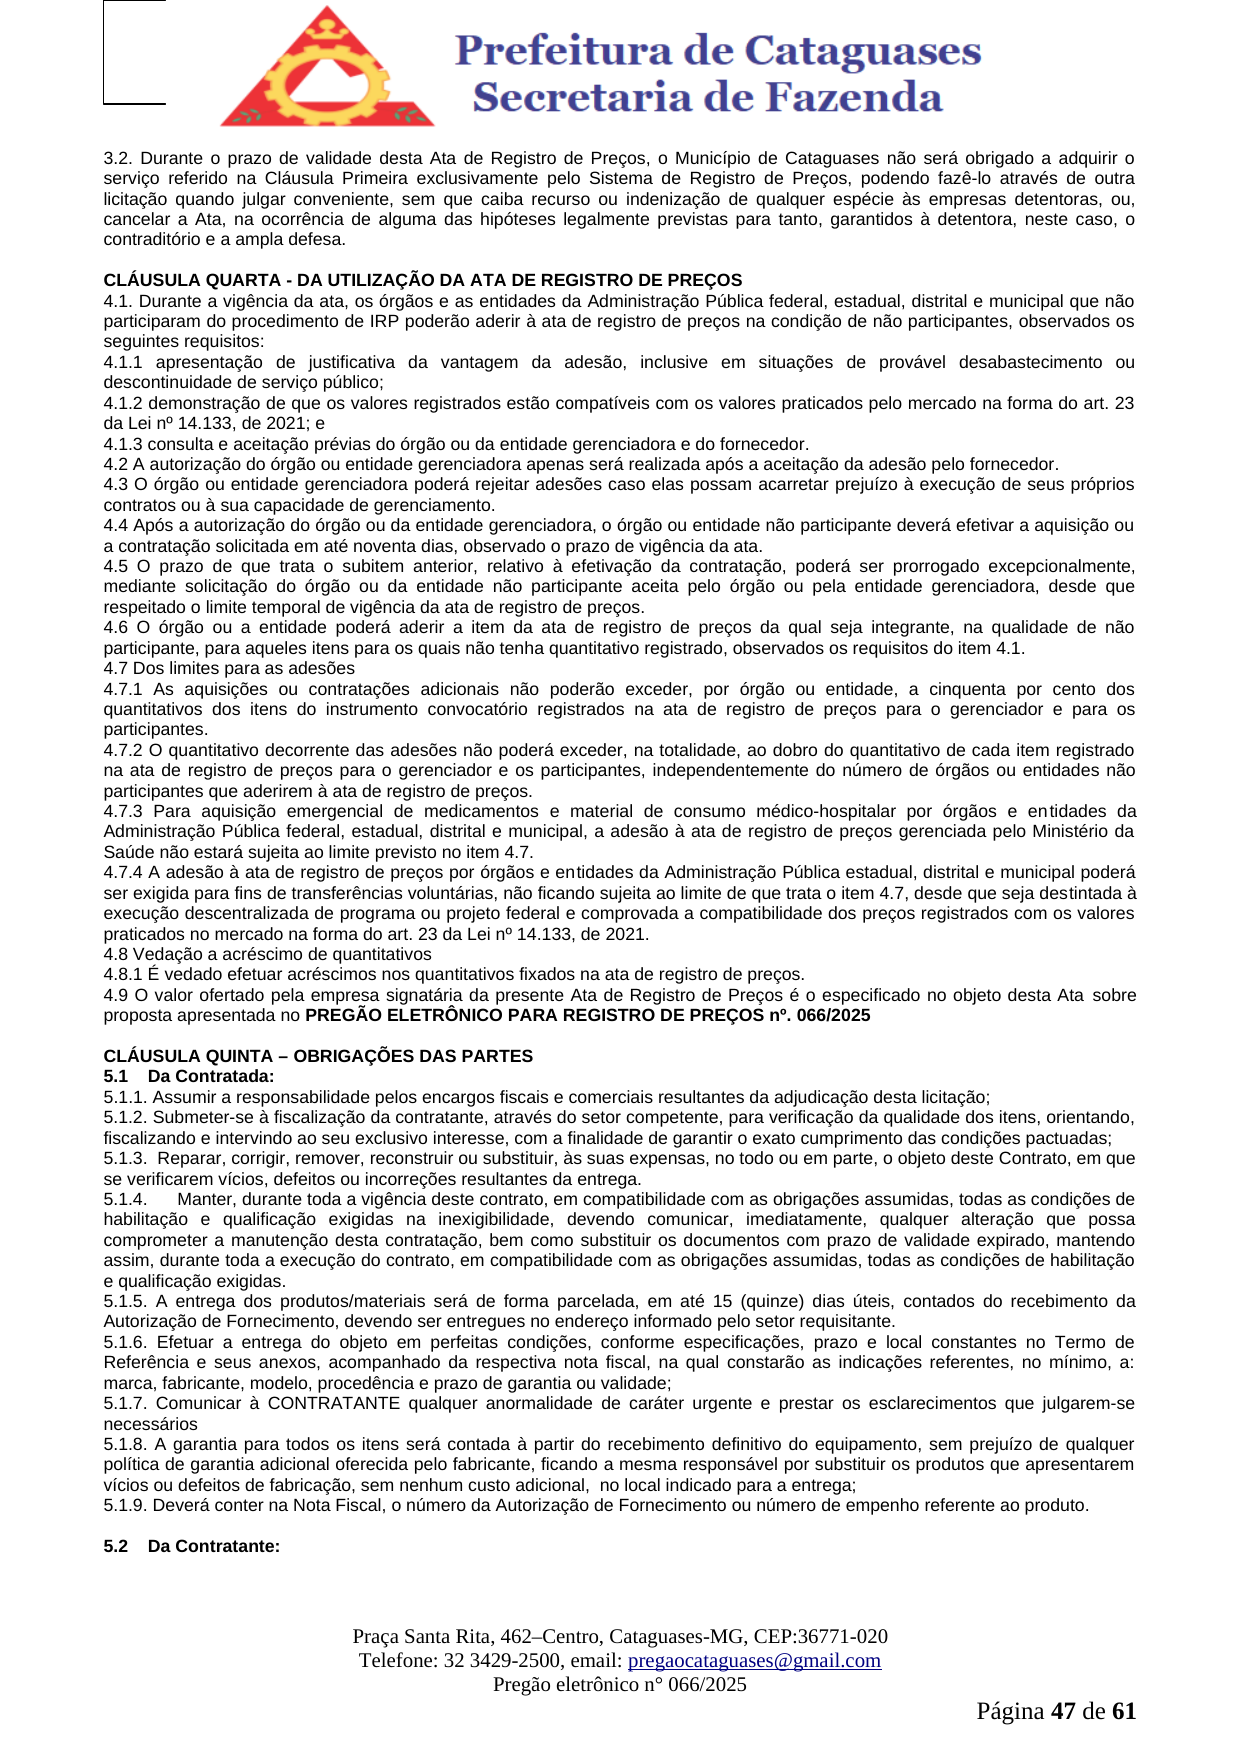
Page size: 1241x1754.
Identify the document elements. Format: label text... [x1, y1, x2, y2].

text 4.8 Vedação a acréscimo de quantitativos [103, 944, 1137, 964]
list 4.1.2 demonstração de que os valores registrados estão compatíveis com os valores praticados pelo mercado na forma do art. 23 da Lei nº 14.133, de 2021; e [103, 392, 1137, 433]
text CLÁUSULA QUARTA - DA UTILIZAÇÃO DA ATA DE REGISTRO DE PREÇOS [103, 270, 1137, 290]
text 4.7.4 A adesão à ata de registro de preços por órgãos e entidades da Administração Pública estadual, distrital e municipal poderá ser exigida para fins de transferências voluntárias, não ficando sujeita ao limite de que trata o item 4.7, desde que seja destintada à execução descentralizada de programa ou projeto federal e comprovada a compatibilidade dos preços registrados com os valores praticados no mercado na forma do art. 23 da Lei nº 14.133, de 2021. [103, 862, 1137, 944]
list 4.2 A autorização do órgão ou entidade gerenciadora apenas será realizada após a aceitação da adesão pelo fornecedor. [103, 454, 1137, 474]
list 5.1.4. Manter, durante toda a vigência deste contrato, em compatibilidade com as obrigações assumidas, todas as condições de habilitação e qualificação exigidas na inexigibilidade, devendo comunicar, imediatamente, qualquer alteração que possa comprometer a manutenção desta contratação, bem como substituir os documentos com prazo de validade expirado, mantendo assim, durante toda a execução do contrato, em compatibilidade com as obrigações assumidas, todas as condições de habilitação e qualificação exigidas. [103, 1189, 1137, 1291]
list 5.1.3. Reparar, corrigir, remover, reconstruir ou substituir, às suas expensas, no todo ou em parte, o objeto deste Contrato, em que se verificarem vícios, defeitos ou incorreções resultantes da entrega. [103, 1148, 1137, 1189]
list 5.1.5. A entrega dos produtos/materiais será de forma parcelada, em até 15 (quinze) dias úteis, contados do recebimento da Autorização de Fornecimento, devendo ser entregues no endereço informado pelo setor requisitante. [103, 1291, 1137, 1332]
list 4.4 Após a autorização do órgão ou da entidade gerenciadora, o órgão ou entidade não participante deverá efetivar a aquisição ou a contratação solicitada em até noventa dias, observado o prazo de vigência da ata. [103, 515, 1137, 556]
picture [165, 0, 1075, 148]
list 5.1.8. A garantia para todos os itens será contada à partir do recebimento definitivo do equipamento, sem prejuízo de qualquer política de garantia adicional oferecida pelo fabricante, ficando a mesma responsável por substituir os produtos que apresentarem vícios ou defeitos de fabricação, sem nenhum custo adicional, no local indicado para a entrega; [103, 1434, 1137, 1495]
text 4.7 Dos limites para as adesões [103, 658, 1137, 678]
list 4.3 O órgão ou entidade gerenciadora poderá rejeitar adesões caso elas possam acarretar prejuízo à execução de seus próprios contratos ou à sua capacidade de gerenciamento. [103, 474, 1137, 515]
list Da Contratante: [103, 1536, 1137, 1556]
list 4.1.3 consulta e aceitação prévias do órgão ou da entidade gerenciadora e do fornecedor. [103, 433, 1137, 454]
text 4.8.1 É vedado efetuar acréscimos nos quantitativos fixados na ata de registro de preços. [103, 964, 1137, 984]
list 4.5 O prazo de que trata o subitem anterior, relativo à efetivação da contratação, poderá ser prorrogado excepcionalmente, mediante solicitação do órgão ou da entidade não participante aceita pelo órgão ou pela entidade gerenciadora, desde que respeitado o limite temporal de vigência da ata de registro de preços. [103, 556, 1137, 617]
list 5.1.9. Deverá conter na Nota Fiscal, o número da Autorização de Fornecimento ou número de empenho referente ao produto. [103, 1495, 1137, 1515]
list 5.1.6. Efetuar a entrega do objeto em perfeitas condições, conforme especificações, prazo e local constantes no Termo de Referência e seus anexos, acompanhado da respectiva nota fiscal, na qual constarão as indicações referentes, no mínimo, a: marca, fabricante, modelo, procedência e prazo de garantia ou validade; [103, 1332, 1137, 1393]
list 4.1. Durante a vigência da ata, os órgãos e as entidades da Administração Pública federal, estadual, distrital e municipal que não participaram do procedimento de IRP poderão aderir à ata de registro de preços na condição de não participantes, observados os seguintes requisitos: [103, 290, 1137, 352]
text CLÁUSULA QUINTA – OBRIGAÇÕES DAS PARTES [103, 1046, 1137, 1066]
list 4.7.2 O quantitativo decorrente das adesões não poderá exceder, na totalidade, ao dobro do quantitativo de cada item registrado na ata de registro de preços para o gerenciador e os participantes, independentemente do número de órgãos ou entidades não participantes que aderirem à ata de registro de preços. [103, 739, 1137, 801]
list 4.7.1 As aquisições ou contratações adicionais não poderão exceder, por órgão ou entidade, a cinquenta por cento dos quantitativos dos itens do instrumento convocatório registrados na ata de registro de preços para o gerenciador e para os participantes. [103, 678, 1137, 739]
list 5.1.2. Submeter-se à fiscalização da contratante, através do setor competente, para verificação da qualidade dos itens, orientando, fiscalizando e intervindo ao seu exclusivo interesse, com a finalidade de garantir o exato cumprimento das condições pactuadas; [103, 1107, 1137, 1148]
list 4.6 O órgão ou a entidade poderá aderir a item da ata de registro de preços da qual seja integrante, na qualidade de não participante, para aqueles itens para os quais não tenha quantitativo registrado, observados os requisitos do item 4.1. [103, 617, 1137, 658]
text 4.9 O valor ofertado pela empresa signatária da presente Ata de Registro de Preços é o especificado no objeto desta Ata sobre proposta apresentada no PREGÃO ELETRÔNICO PARA REGISTRO DE PREÇOS nº. 066/2025 [103, 984, 1137, 1025]
list Da Contratada: [103, 1066, 1137, 1087]
list 5.1.1. Assumir a responsabilidade pelos encargos fiscais e comerciais resultantes da adjudicação desta licitação; [103, 1087, 1137, 1107]
text 3.2. Durante o prazo de validade desta Ata de Registro de Preços, o Município de Cataguases não será obrigado a adquirir o serviço referido na Cláusula Primeira exclusivamente pelo Sistema de Registro de Preços, podendo fazê-lo através de outra licitação quando julgar conveniente, sem que caiba recurso ou indenização de qualquer espécie às empresas detentoras, ou, cancelar a Ata, na ocorrência de alguma das hipóteses legalmente previstas para tanto, garantidos à detentora, neste caso, o contraditório e a ampla defesa. [103, 147, 1137, 249]
list 5.1.7. Comunicar à CONTRATANTE qualquer anormalidade de caráter urgente e prestar os esclarecimentos que julgarem-se necessários [103, 1393, 1137, 1434]
list 4.7.3 Para aquisição emergencial de medicamentos e material de consumo médico-hospitalar por órgãos e entidades da Administração Pública federal, estadual, distrital e municipal, a adesão à ata de registro de preços gerenciada pelo Ministério da Saúde não estará sujeita ao limite previsto no item 4.7. [103, 801, 1137, 862]
list 4.1.1 apresentação de justificativa da vantagem da adesão, inclusive em situações de provável desabastecimento ou descontinuidade de serviço público; [103, 352, 1137, 392]
